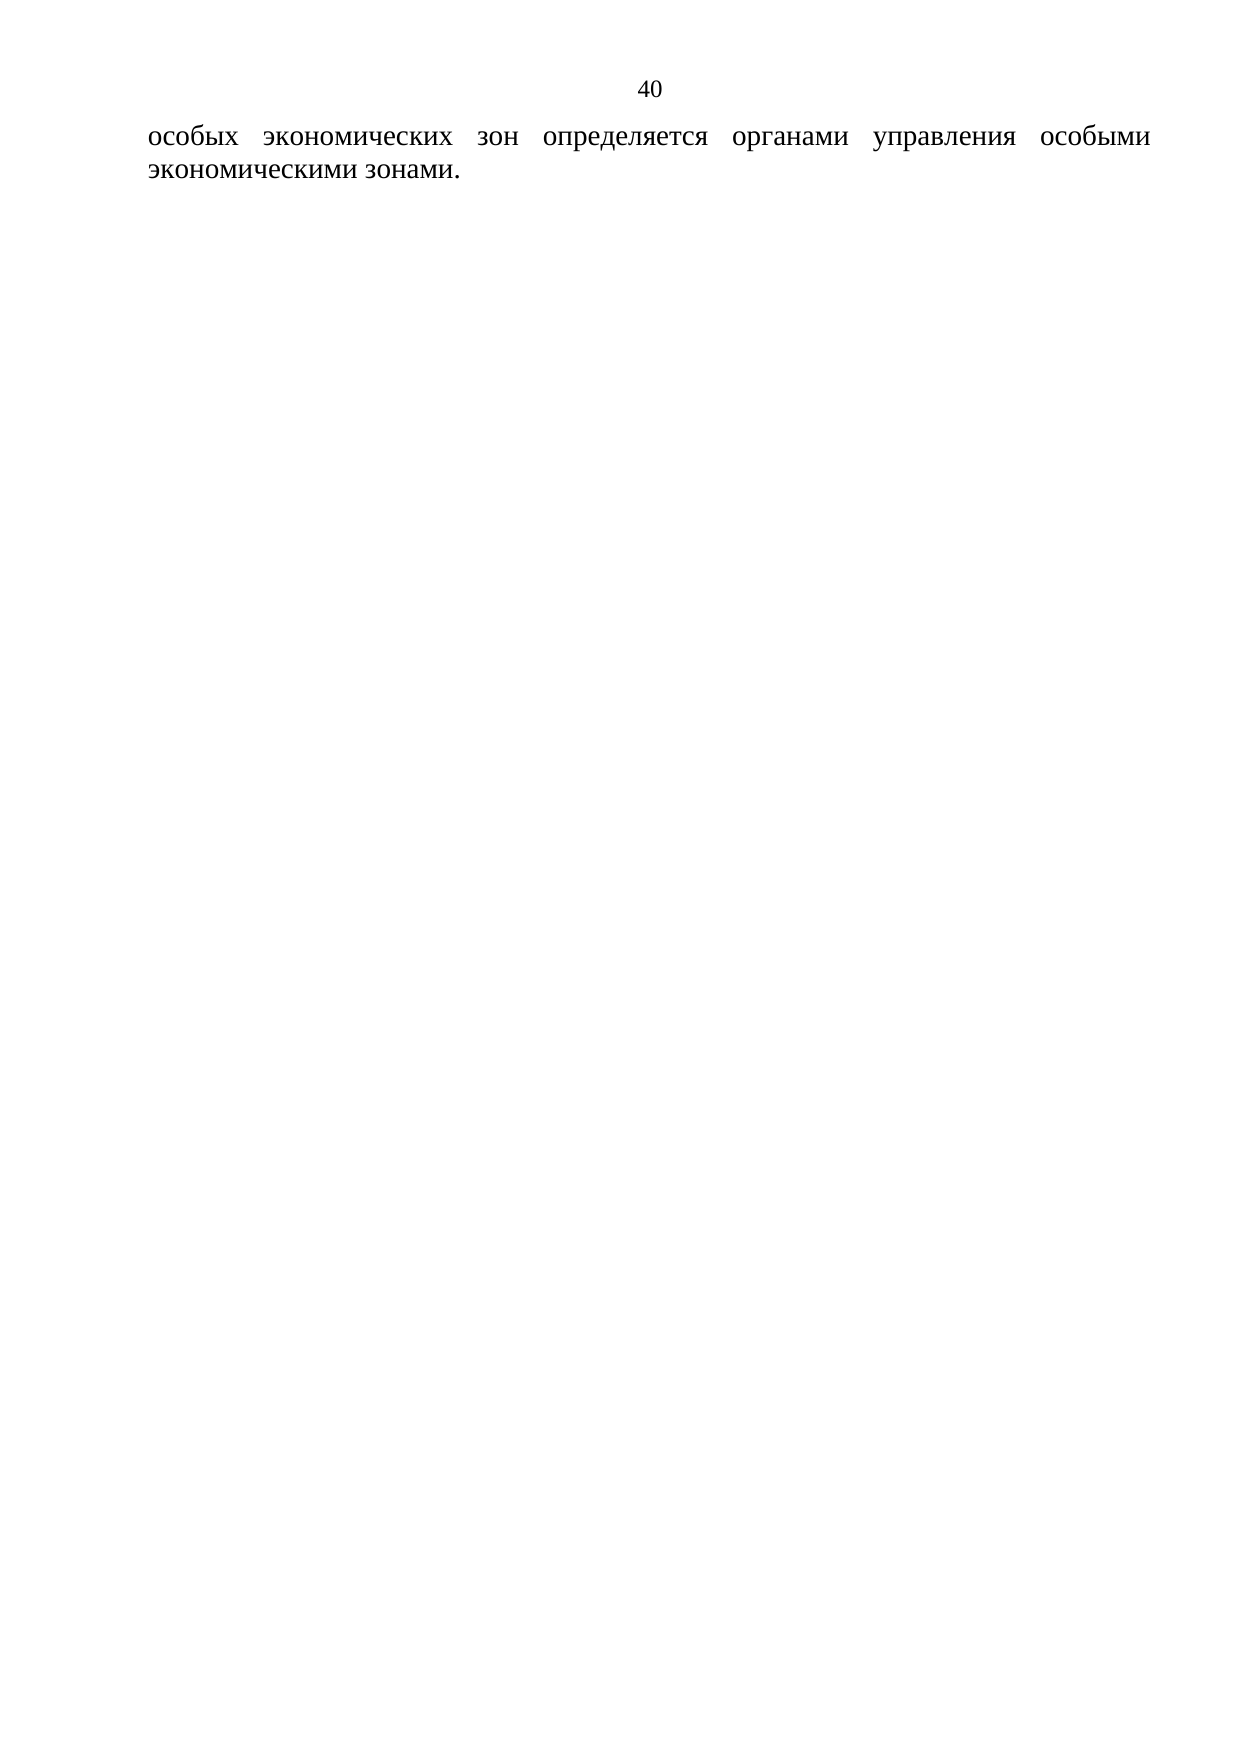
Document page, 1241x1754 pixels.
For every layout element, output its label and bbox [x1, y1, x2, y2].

text [148, 118, 1152, 185]
